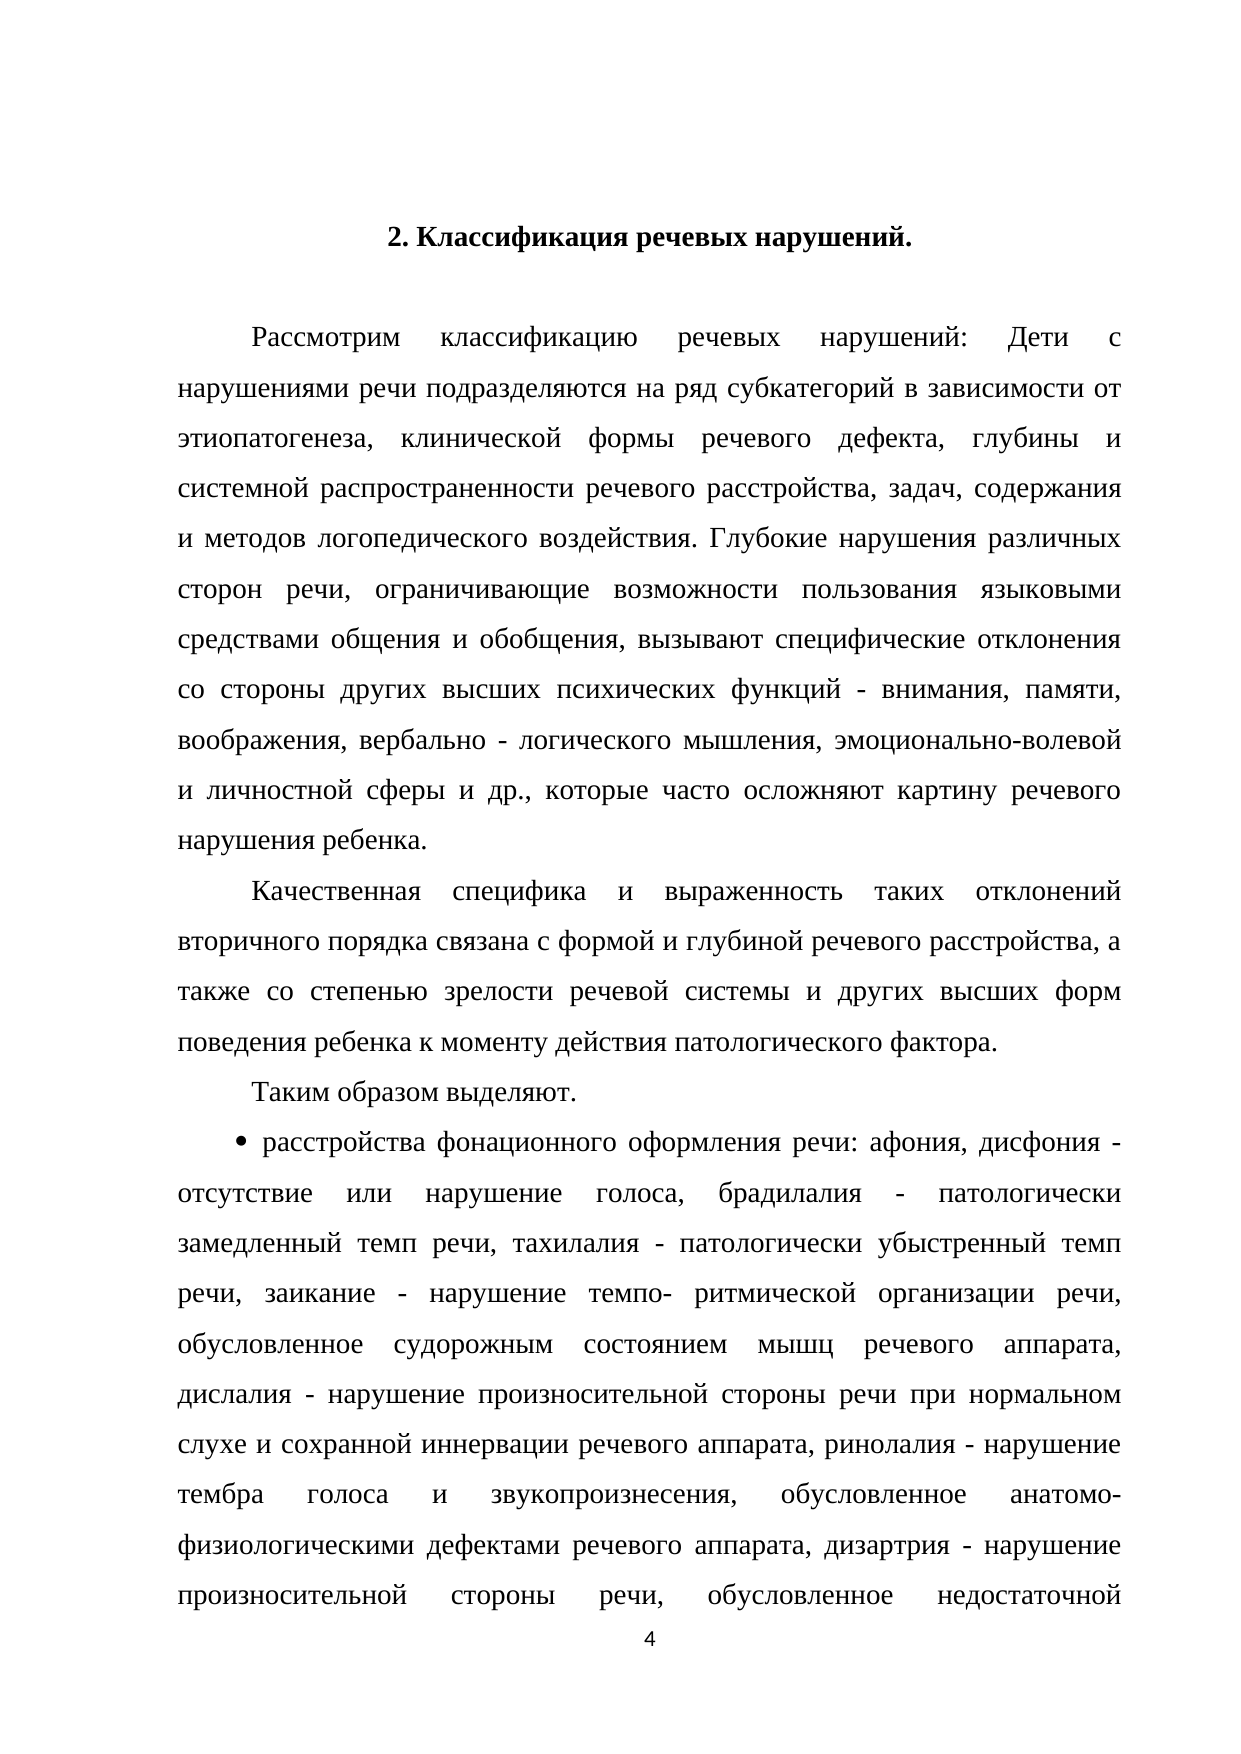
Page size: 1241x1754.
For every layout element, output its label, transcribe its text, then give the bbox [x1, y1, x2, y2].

text Рассмотрим классификацию речевых нарушений: Дети с нарушениями речи подразделяются на ряд субкатегорий в зависимости от этиопатогенеза, клинической формы речевого дефекта, глубины и системной распространенности речевого расстройства, задач, содержания и методов логопедического воздействия. Глубокие нарушения различных сторон речи, ограничивающие возможности пользования языковыми средствами общения и обобщения, вызывают специфические отклонения со стороны других высших психических функций - внимания, памяти, воображения, вербально - логического мышления, эмоционально-волевой и личностной сферы и др., которые часто осложняют картину речевого нарушения ребенка. [177, 319, 1122, 856]
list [177, 1124, 1122, 1611]
text Таким образом выделяют. [177, 1074, 1122, 1108]
text 2. Классификация речевых нарушений. [177, 219, 1122, 252]
text Качественная специфика и выраженность таких отклонений вторичного порядка связана с формой и глубиной речевого расстройства, а также со степенью зрелости речевой системы и других высших форм поведения ребенка к моменту действия патологического фактора. [177, 873, 1122, 1057]
